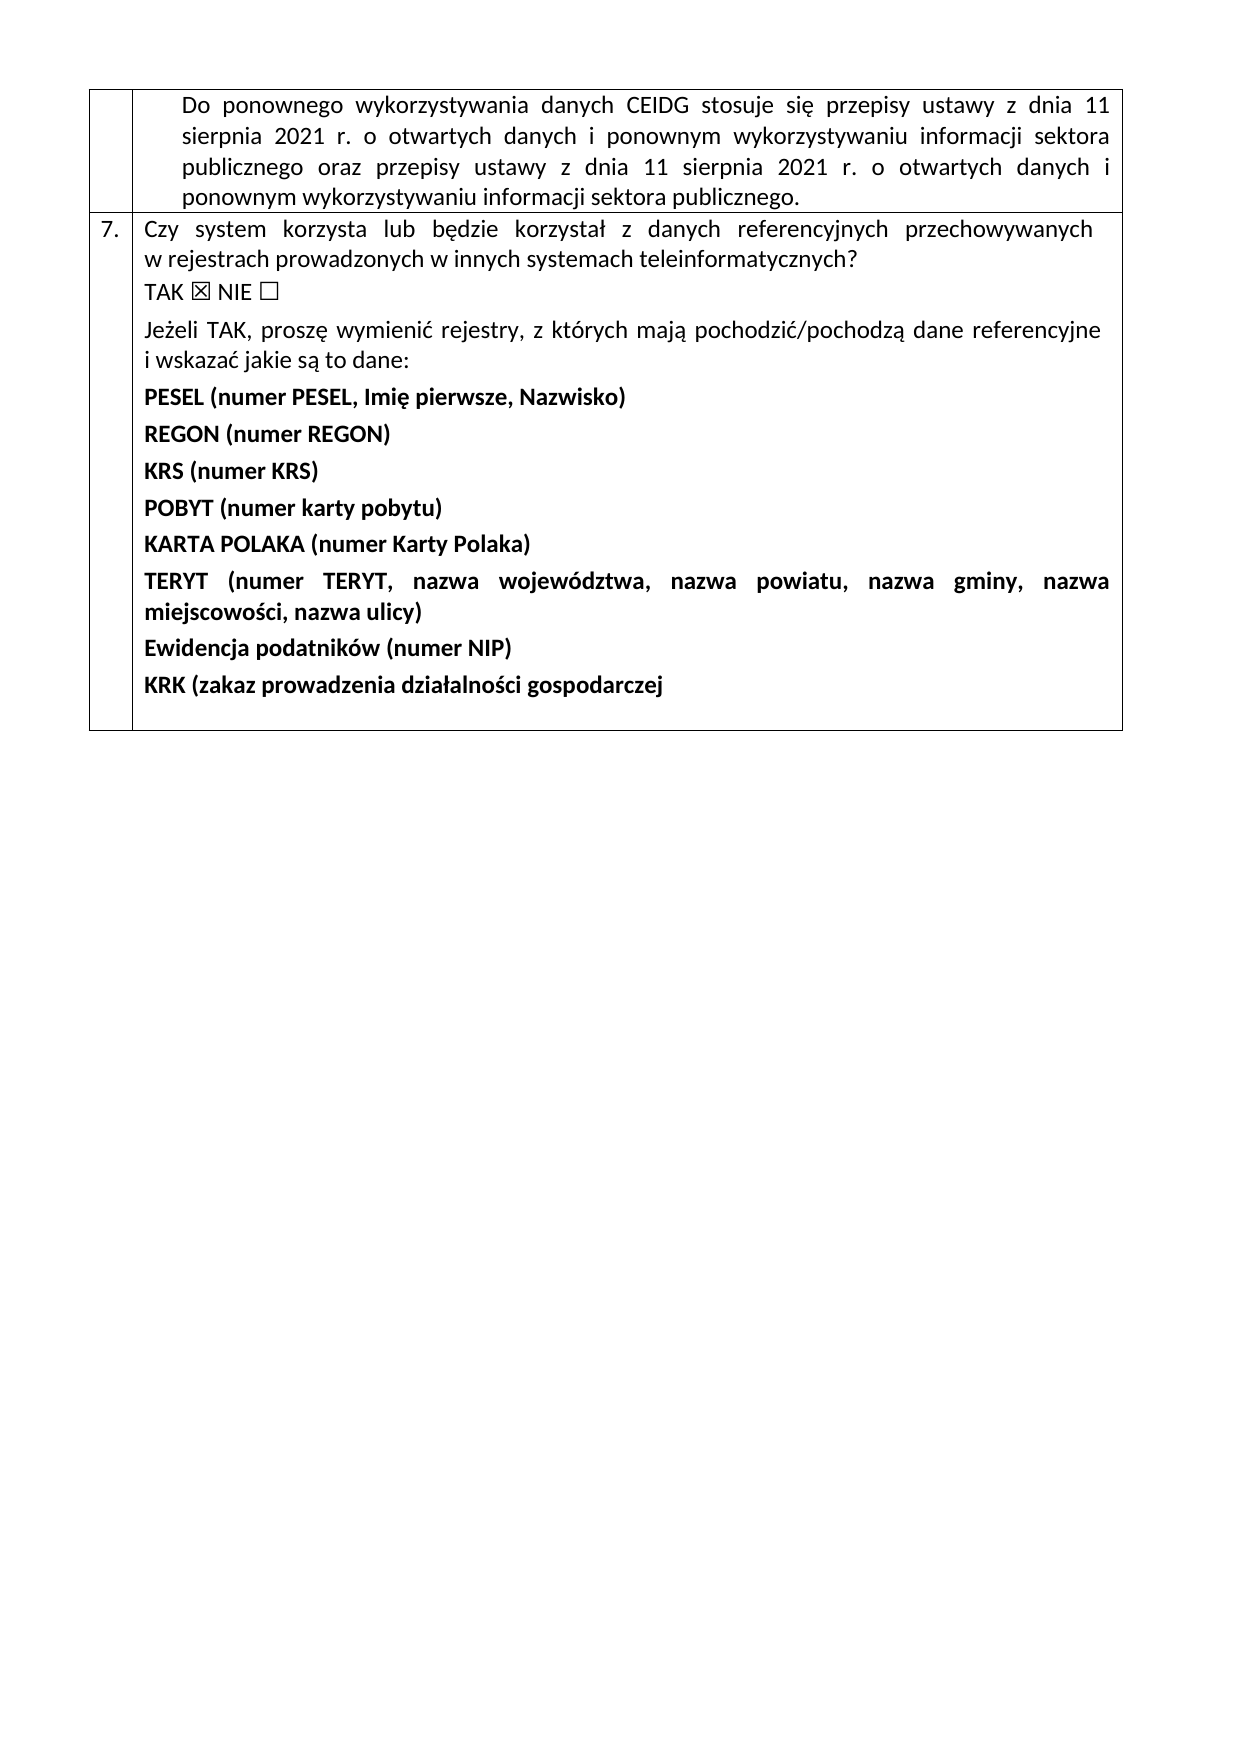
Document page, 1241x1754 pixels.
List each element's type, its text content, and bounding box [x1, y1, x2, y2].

table_cell [90, 213, 132, 730]
table_cell Czy system korzysta lub będzie korzystał z danych referencyjnych przechowywanych w rejestrach prowadzonych w innych systemach teleinformatycznych? TAK NIE Jeżeli TAK, proszę wymienić rejestry, z których mają pochodzić/pochodzą dane referencyjne i wskazać jakie są to dane: PESEL (numer PESEL, Imię pierwsze, Nazwisko) REGON (numer REGON) KRS (numer KRS) POBYT (numer karty pobytu) KARTA POLAKA (numer Karty Polaka) TERYT (numer TERYT, nazwa województwa, nazwa powiatu, nazwa gminy, nazwa miejscowości, nazwa ulicy) Ewidencja podatników (numer NIP) KRK (zakaz prowadzenia działalności gospodarczej [133, 213, 1122, 730]
table_cell [90, 90, 132, 212]
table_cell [133, 90, 1122, 212]
